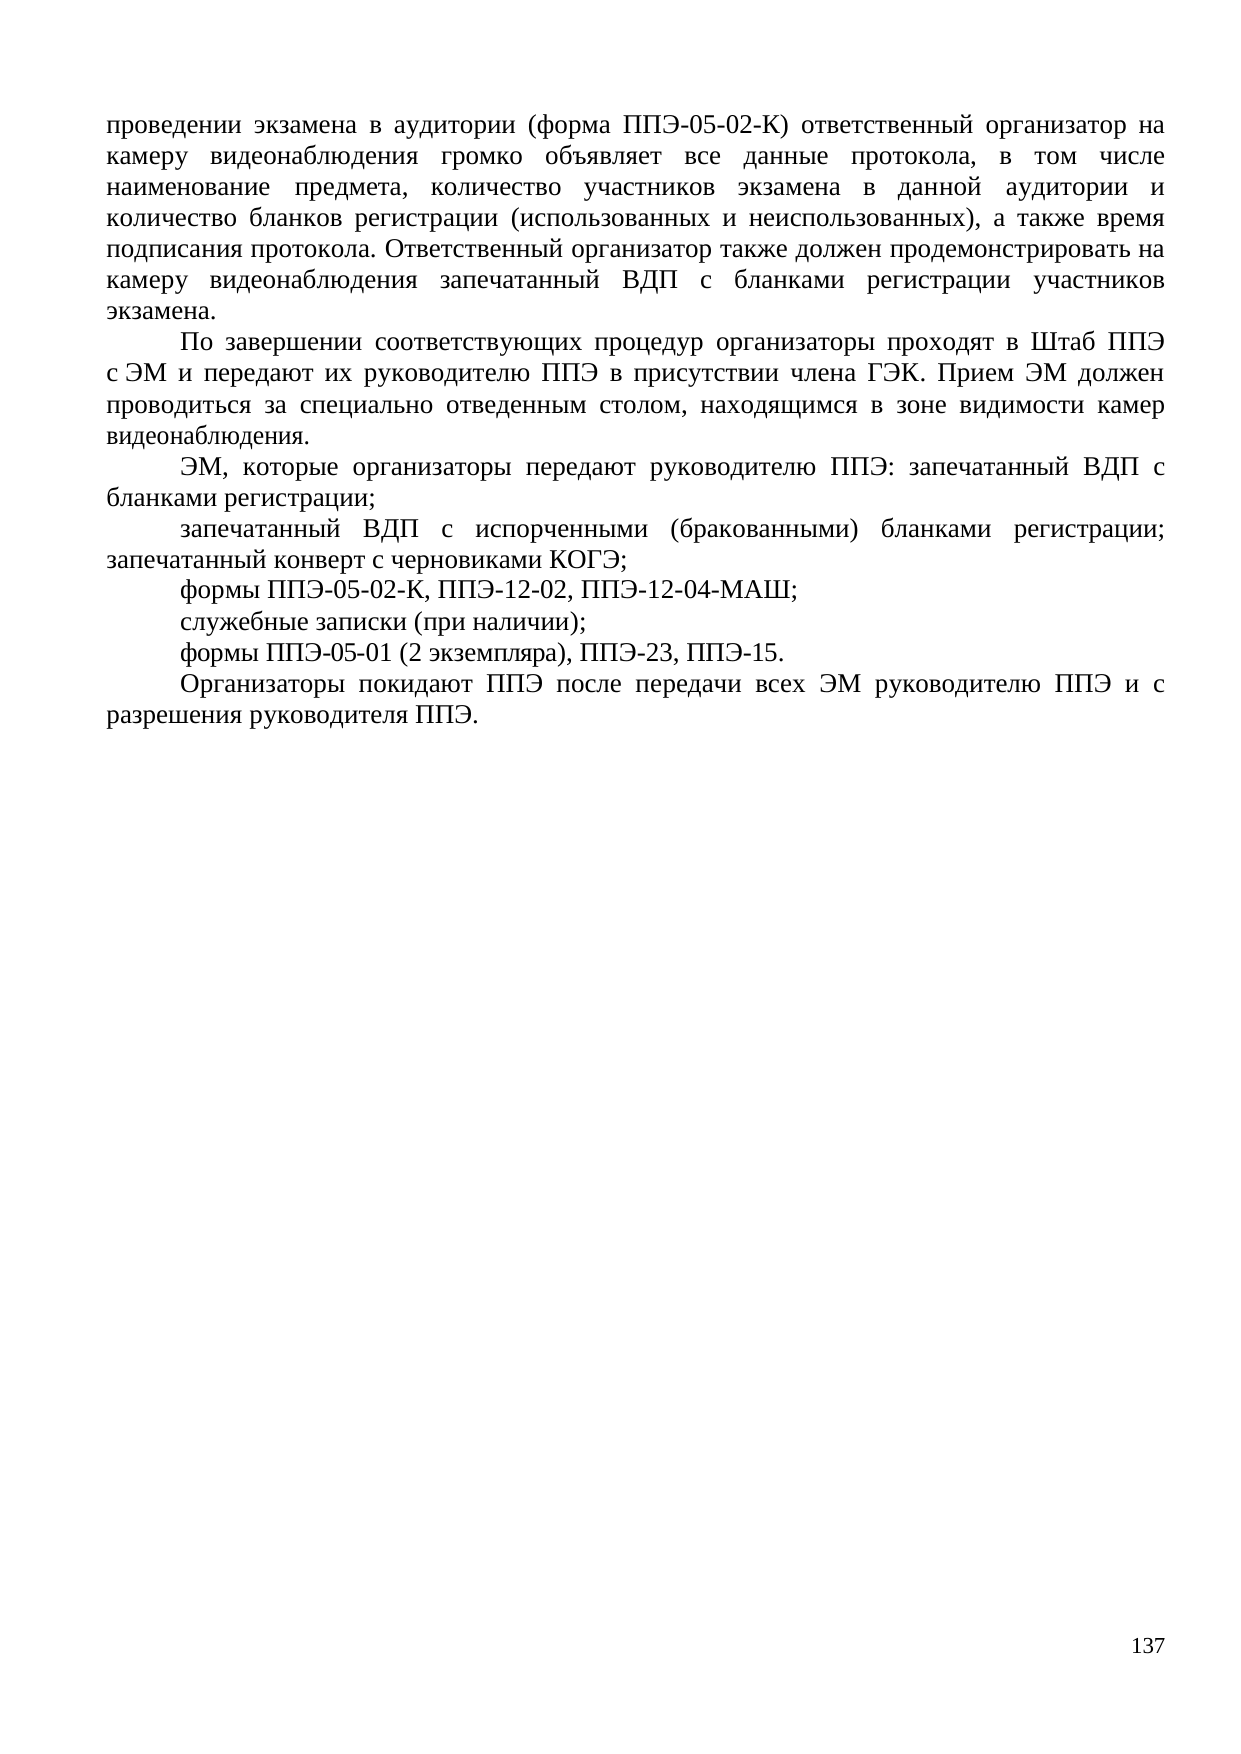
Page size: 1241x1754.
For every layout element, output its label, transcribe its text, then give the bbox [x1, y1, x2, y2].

text Организаторы покидают ППЭ после передачи всех ЭМ руководителю ППЭ и с разрешения руководителя ППЭ. [106, 667, 1165, 730]
text служебные записки (при наличии); [106, 605, 1165, 636]
text По завершении соответствующих процедур организаторы проходят в Штаб ППЭ с ЭМ и передают их руководителю ППЭ в присутствии члена ГЭК. Прием ЭМ должен проводиться за специально отведенным столом, находящимся в зоне видимости камер видеонаблюдения. [106, 326, 1165, 451]
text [106, 108, 1165, 326]
text формы ППЭ-05-02-К, ППЭ-12-02, ППЭ-12-04-МАШ; [106, 574, 1165, 605]
text запечатанный ВДП с испорченными (бракованными) бланками регистрации; запечатанный конверт с черновиками КОГЭ; [106, 513, 1165, 574]
text формы ППЭ-05-01 (2 экземпляра), ППЭ-23, ППЭ-15. [106, 636, 1165, 667]
text ЭМ, которые организаторы передают руководителю ППЭ: запечатанный ВДП с бланками регистрации; [106, 451, 1165, 513]
